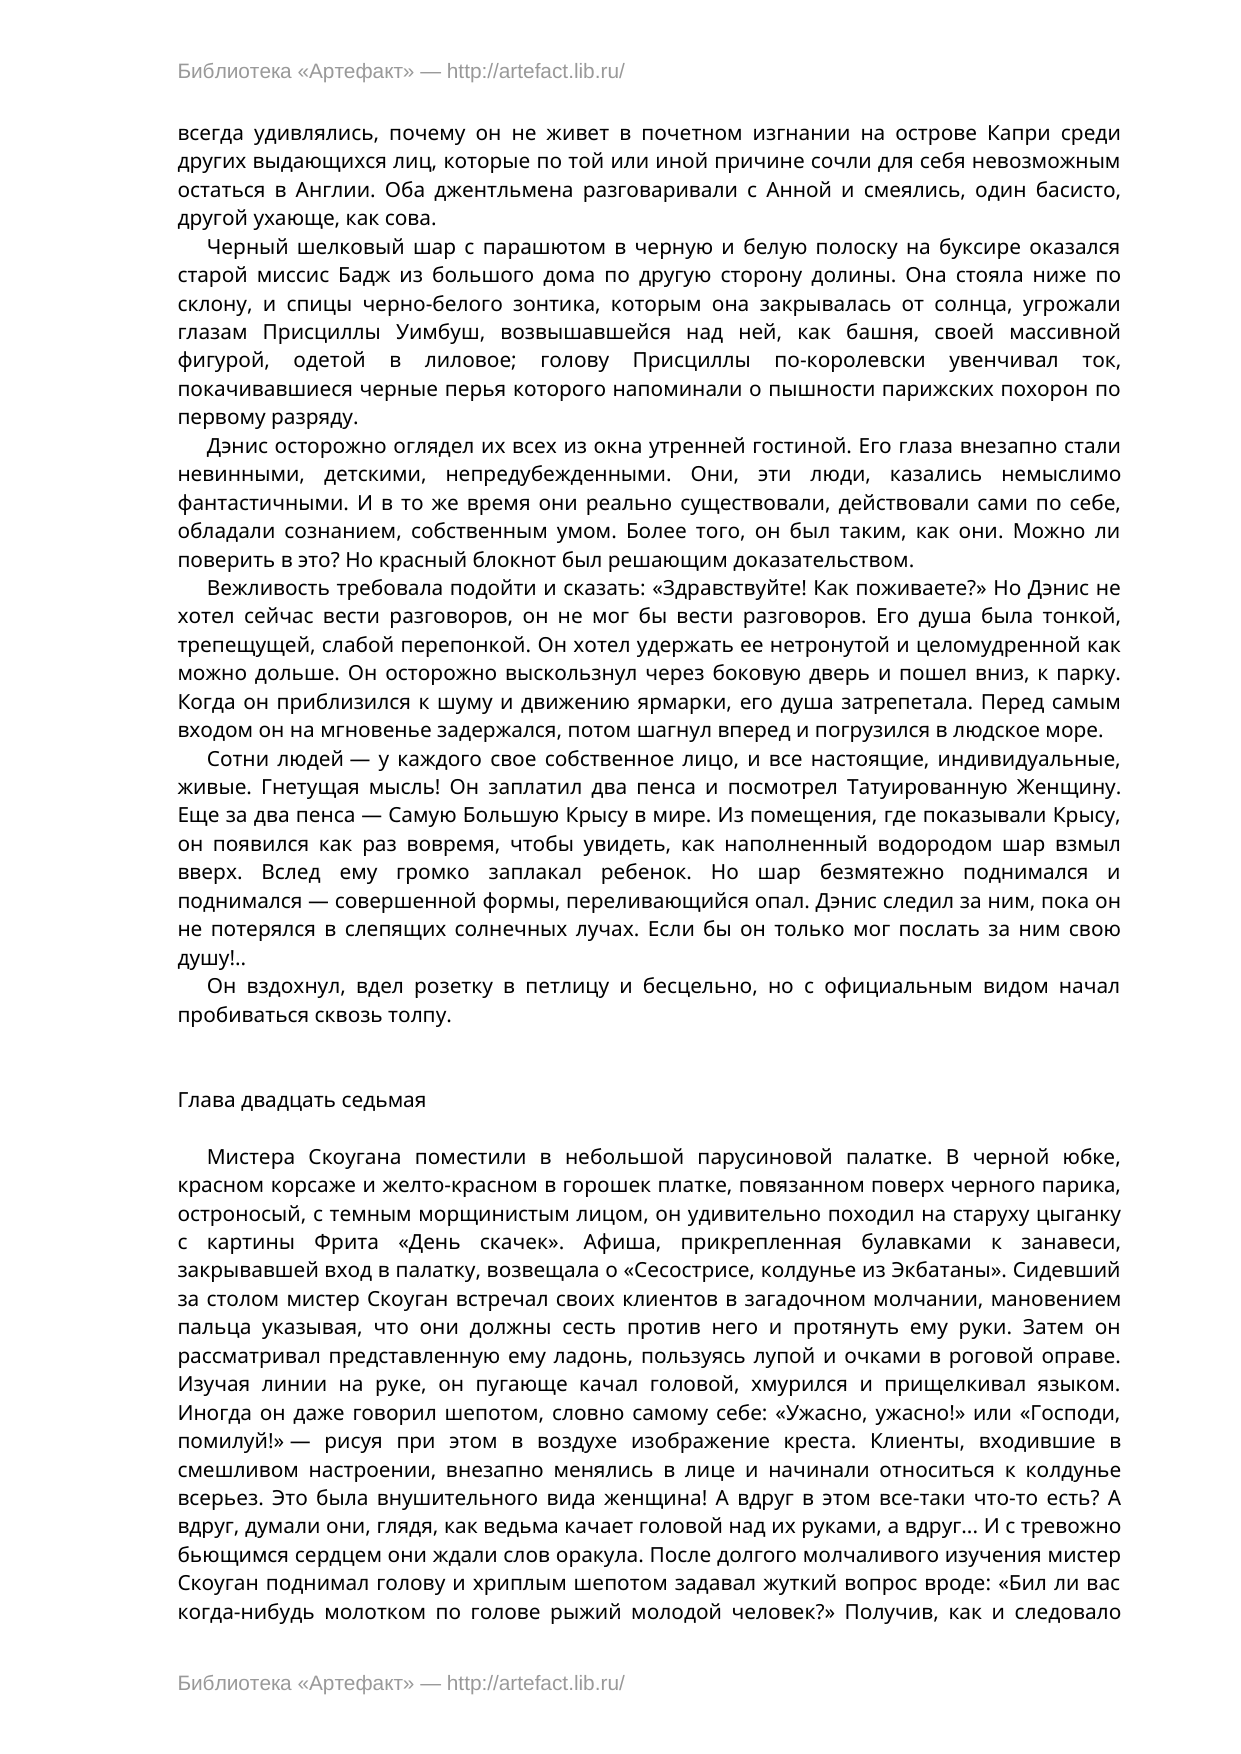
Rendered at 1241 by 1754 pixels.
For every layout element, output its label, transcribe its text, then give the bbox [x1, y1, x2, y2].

text Черный шелковый шар с парашютом в черную и белую полоску на буксире оказался старой миссис Бадж из большого дома по другую сторону долины. Она стояла ниже по склону, и спицы черно-белого зонтика, которым она закрывалась от солнца, угрожали глазам Присциллы Уимбуш, возвышавшейся над ней, как башня, своей массивной фигурой, одетой в лиловое; голову Присциллы по-королевски увенчивал ток, покачивавшиеся черные перья которого напоминали о пышности парижских похорон по первому разряду. [177, 232, 1122, 431]
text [177, 118, 1122, 232]
text Вежливость требовала подойти и сказать: «Здравствуйте! Как поживаете?» Но Дэнис не хотел сейчас вести разговоров, он не мог бы вести разговоров. Его душа была тонкой, трепещущей, слабой перепонкой. Он хотел удержать ее нетронутой и целомудренной как можно дольше. Он осторожно выскользнул через боковую дверь и пошел вниз, к парку. Когда он приблизился к шуму и движению ярмарки, его душа затрепетала. Перед самым входом он на мгновенье задержался, потом шагнул вперед и погрузился в людское море. [177, 573, 1122, 744]
text Он вздохнул, вдел розетку в петлицу и бесцельно, но с официальным видом начал пробиваться сквозь толпу. [177, 971, 1122, 1028]
text Сотни людей — у каждого свое собственное лицо, и все настоящие, индивидуальные, живые. Гнетущая мысль! Он заплатил два пенса и посмотрел Татуированную Женщину. Еще за два пенса — Самую Большую Крысу в мире. Из помещения, где показывали Крысу, он появился как раз вовремя, чтобы увидеть, как наполненный водородом шар взмыл вверх. Вслед ему громко заплакал ребенок. Но шар безмятежно поднимался и поднимался — совершенной формы, переливающийся опал. Дэнис следил за ним, пока он не потерялся в слепящих солнечных лучах. Если бы он только мог послать за ним свою душу!.. [177, 744, 1122, 971]
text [177, 1142, 1122, 1625]
text Дэнис осторожно оглядел их всех из окна утренней гостиной. Его глаза внезапно стали невинными, детскими, непредубежденными. Они, эти люди, казались немыслимо фантастичными. И в то же время они реально существовали, действовали сами по себе, обладали сознанием, собственным умом. Более того, он был таким, как они. Можно ли поверить в это? Но красный блокнот был решающим доказательством. [177, 431, 1122, 573]
subtitle Глава двадцать седьмая [177, 1085, 1122, 1113]
